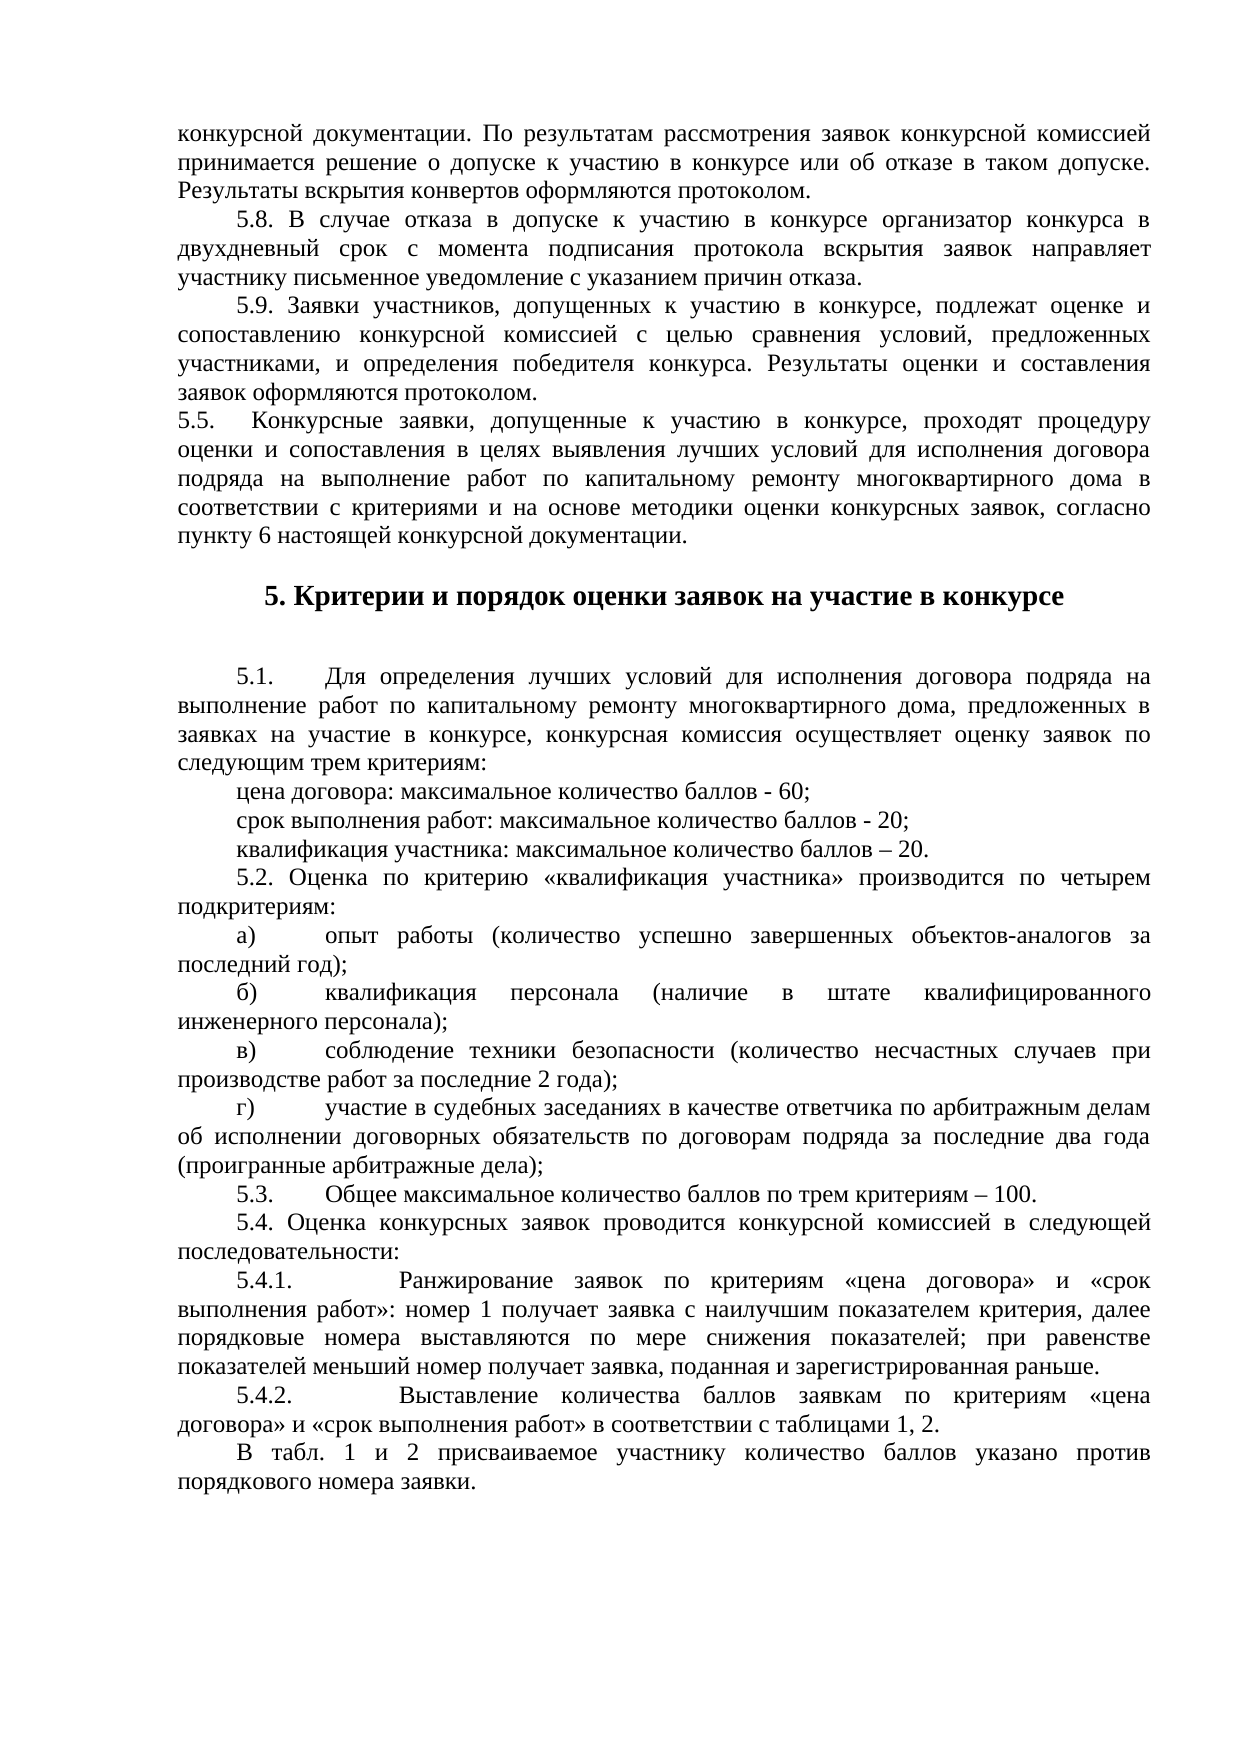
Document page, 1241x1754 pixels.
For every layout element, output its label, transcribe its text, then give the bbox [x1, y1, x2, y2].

text 5.4. Оценка конкурсных заявок проводится конкурсной комиссией в следующей последовательности: [177, 1207, 1152, 1265]
text cрок выполнения работ: максимальное количество баллов - 20; [177, 805, 1152, 834]
text цена договора: максимальное количество баллов - 60; [177, 776, 1152, 805]
text квалификация участника: максимальное количество баллов – 20. [177, 834, 1152, 862]
text в) соблюдение техники безопасности (количество несчастных случаев при производстве работ за последние 2 года); [177, 1035, 1152, 1092]
text б) квалификация персонала (наличие в штате квалифицированного инженерного персонала); [177, 977, 1152, 1035]
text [177, 118, 1152, 204]
text 5.4.1. Ранжирование заявок по критериям «цена договора» и «срок выполнения работ»: номер 1 получает заявка с наилучшим показателем критерия, далее порядковые номера выставляются по мере снижения показателей; при равенстве показателей меньший номер получает заявка, поданная и зарегистрированная раньше. [177, 1265, 1152, 1380]
text В табл. 1 и 2 присваиваемое участнику количество баллов указано против порядкового номера заявки. [177, 1437, 1152, 1495]
text 5.1. Для определения лучших условий для исполнения договора подряда на выполнение работ по капитальному ремонту многоквартирного дома, предложенных в заявках на участие в конкурсе, конкурсная комиссия осуществляет оценку заявок по следующим трем критериям: [177, 661, 1152, 776]
text 5.2. Оценка по критерию «квалификация участника» производится по четырем подкритериям: [177, 862, 1152, 920]
text 5.5. Конкурсные заявки, допущенные к участию в конкурсе, проходят процедуру оценки и сопоставления в целях выявления лучших условий для исполнения договора подряда на выполнение работ по капитальному ремонту многоквартирного дома в соответствии с критериями и на основе методики оценки конкурсных заявок, согласно пункту 6 настоящей конкурсной документации. [177, 406, 1152, 549]
text а) опыт работы (количество успешно завершенных объектов-аналогов за последний год); [177, 920, 1152, 977]
text 5.4.2. Выставление количества баллов заявкам по критериям «цена договора» и «срок выполнения работ» в соответствии с таблицами 1, 2. [177, 1380, 1152, 1437]
text г) участие в судебных заседаниях в качестве ответчика по арбитражным делам об исполнении договорных обязательств по договорам подряда за последние два года (проигранные арбитражные дела); [177, 1092, 1152, 1179]
text 5.9. Заявки участников, допущенных к участию в конкурсе, подлежат оценке и сопоставлению конкурсной комиссией с целью сравнения условий, предложенных участниками, и определения победителя конкурса. Результаты оценки и составления заявок оформляются протоколом. [177, 291, 1152, 406]
text 5.8. В случае отказа в допуске к участию в конкурсе организатор конкурса в двухдневный срок с момента подписания протокола вскрытия заявок направляет участнику письменное уведомление с указанием причин отказа. [177, 204, 1152, 291]
text 5. Критерии и порядок оценки заявок на участие в конкурсе [177, 578, 1152, 612]
text 5.3. Общее максимальное количество баллов по трем критериям – 100. [177, 1179, 1152, 1207]
